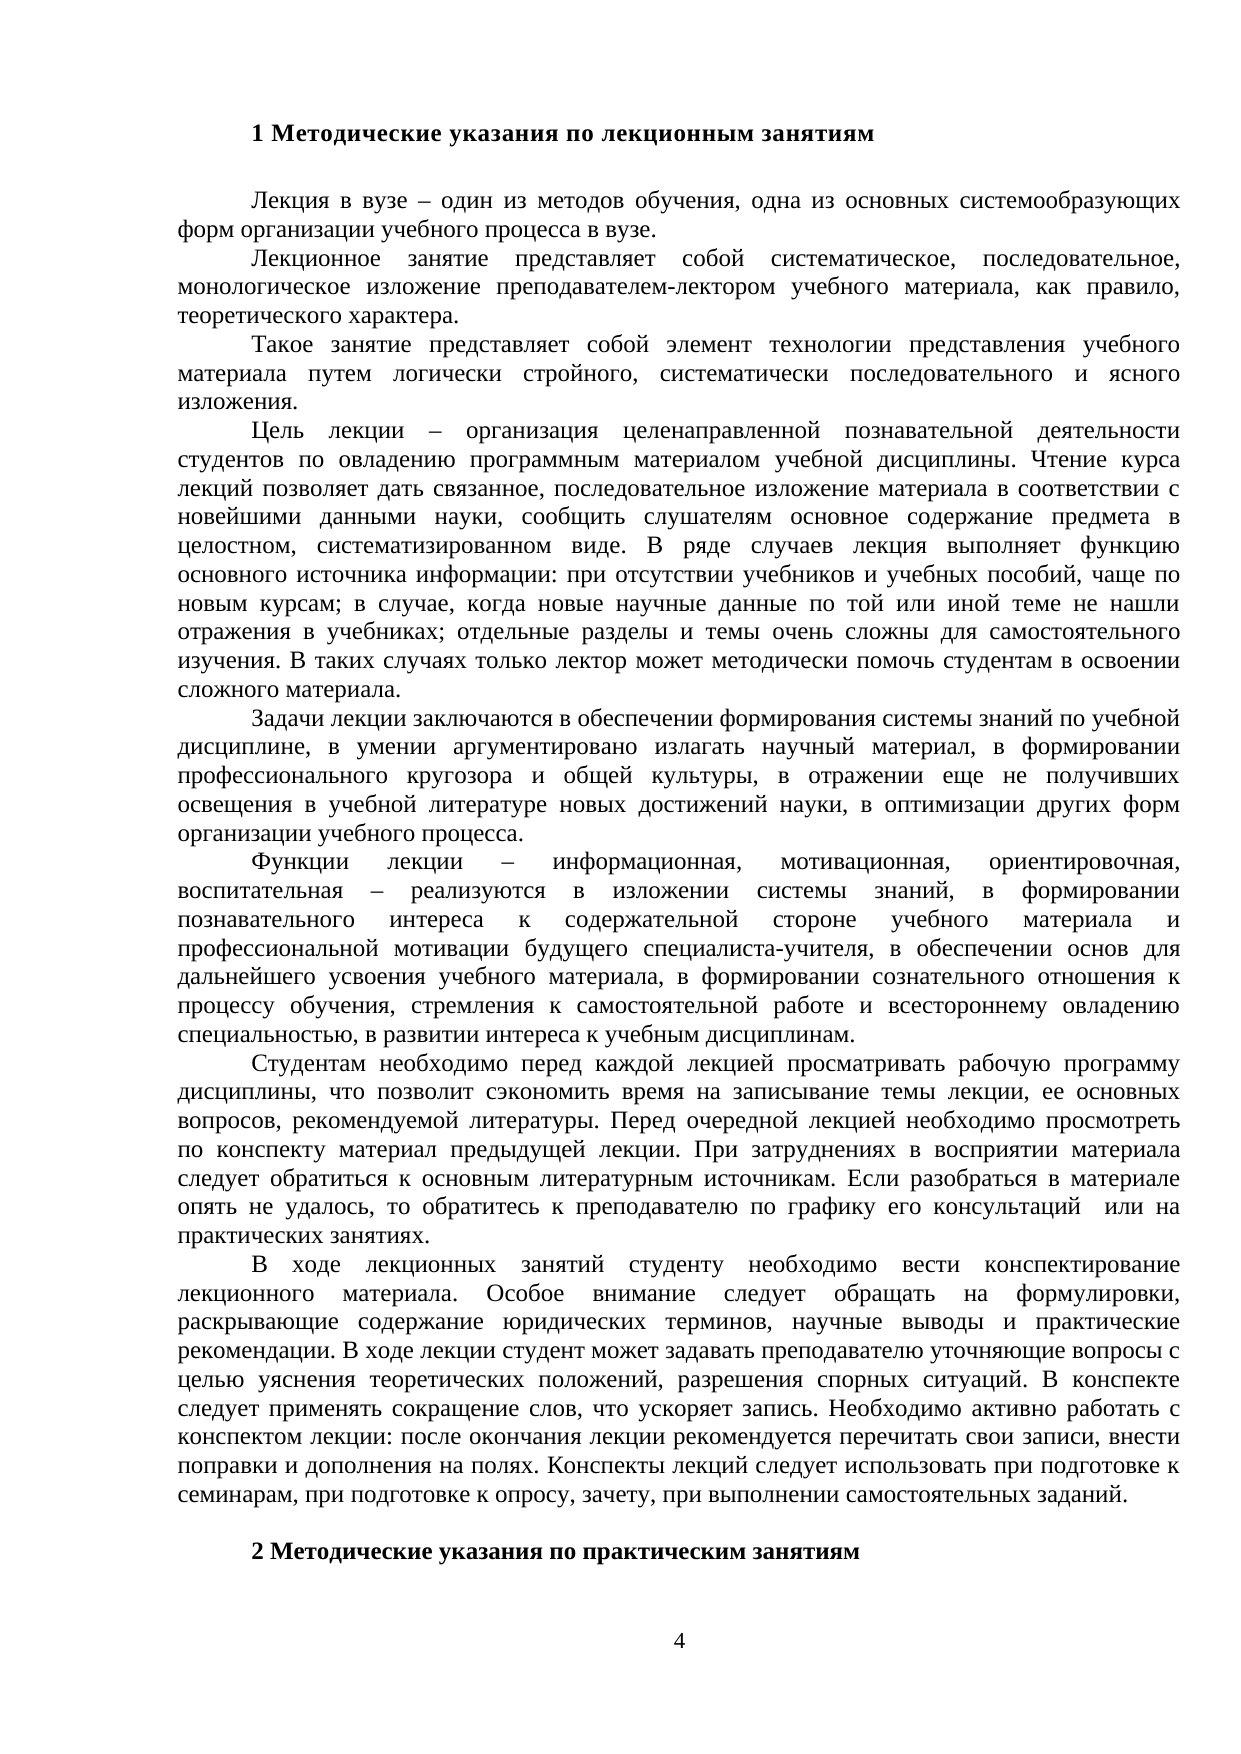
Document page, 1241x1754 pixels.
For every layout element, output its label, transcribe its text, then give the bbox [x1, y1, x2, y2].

text Цель лекции – организация целенаправленной познавательной деятельности студентов по овладению программным материалом учебной дисциплины. Чтение курса лекций позволяет дать связанное, последовательное изложение материала в соответствии с новейшими данными науки, сообщить слушателям основное содержание предмета в целостном, систематизированном виде. В ряде случаев лекция выполняет функцию основного источника информации: при отсутствии учебников и учебных пособий, чаще по новым курсам; в случае, когда новые научные данные по той или иной теме не нашли отражения в учебниках; отдельные разделы и темы очень сложны для самостоятельного изучения. В таких случаях только лектор может методически помочь студентам в освоении сложного материала. [177, 415, 1181, 703]
text Функции лекции – информационная, мотивационная, ориентировочная, воспитательная – реализуются в изложении системы знаний, в формировании познавательного интереса к содержательной стороне учебного материала и профессиональной мотивации будущего специалиста-учителя, в обеспечении основ для дальнейшего усвоения учебного материала, в формировании сознательного отношения к процессу обучения, стремления к самостоятельной работе и всестороннему овладению специальностью, в развитии интереса к учебным дисциплинам. [177, 846, 1181, 1048]
text Такое занятие представляет собой элемент технологии представления учебного материала путем логически стройного, систематически последовательного и ясного изложения. [177, 329, 1181, 415]
text 1 Методические указания по лекционным занятиям [177, 118, 1181, 147]
text В ходе лекционных занятий студенту необходимо вести конспектирование лекционного материала. Особое внимание следует обращать на формулировки, раскрывающие содержание юридических терминов, научные выводы и практические рекомендации. В ходе лекции студент может задавать преподавателю уточняющие вопросы с целью уяснения теоретических положений, разрешения спорных ситуаций. В конспекте следует применять сокращение слов, что ускоряет запись. Необходимо активно работать с конспектом лекции: после окончания лекции рекомендуется перечитать свои записи, внести поправки и дополнения на полях. Конспекты лекций следует использовать при подготовке к семинарам, при подготовке к опросу, зачету, при выполнении самостоятельных заданий. [177, 1249, 1181, 1508]
text Студентам необходимо перед каждой лекцией просматривать рабочую программу дисциплины, что позволит сэкономить время на записывание темы лекции, ее основных вопросов, рекомендуемой литературы. Перед очередной лекцией необходимо просмотреть по конспекту материал предыдущей лекции. При затруднениях в восприятии материала следует обратиться к основным литературным источникам. Если разобраться в материале опять не удалось, то обратитесь к преподавателю по графику его консультаций или на практических занятиях. [177, 1048, 1181, 1249]
text 2 Методические указания по практическим занятиям [177, 1536, 1181, 1565]
text Задачи лекции заключаются в обеспечении формирования системы знаний по учебной дисциплине, в умении аргументировано излагать научный материал, в формировании профессионального кругозора и общей культуры, в отражении еще не получивших освещения в учебной литературе новых достижений науки, в оптимизации других форм организации учебного процесса. [177, 703, 1181, 846]
text Лекционное занятие представляет собой систематическое, последовательное, монологическое изложение преподавателем-лектором учебного материала, как правило, теоретического характера. [177, 243, 1181, 329]
text Лекция в вузе – один из методов обучения, одна из основных системообразующих форм организации учебного процесса в вузе. [177, 185, 1181, 243]
